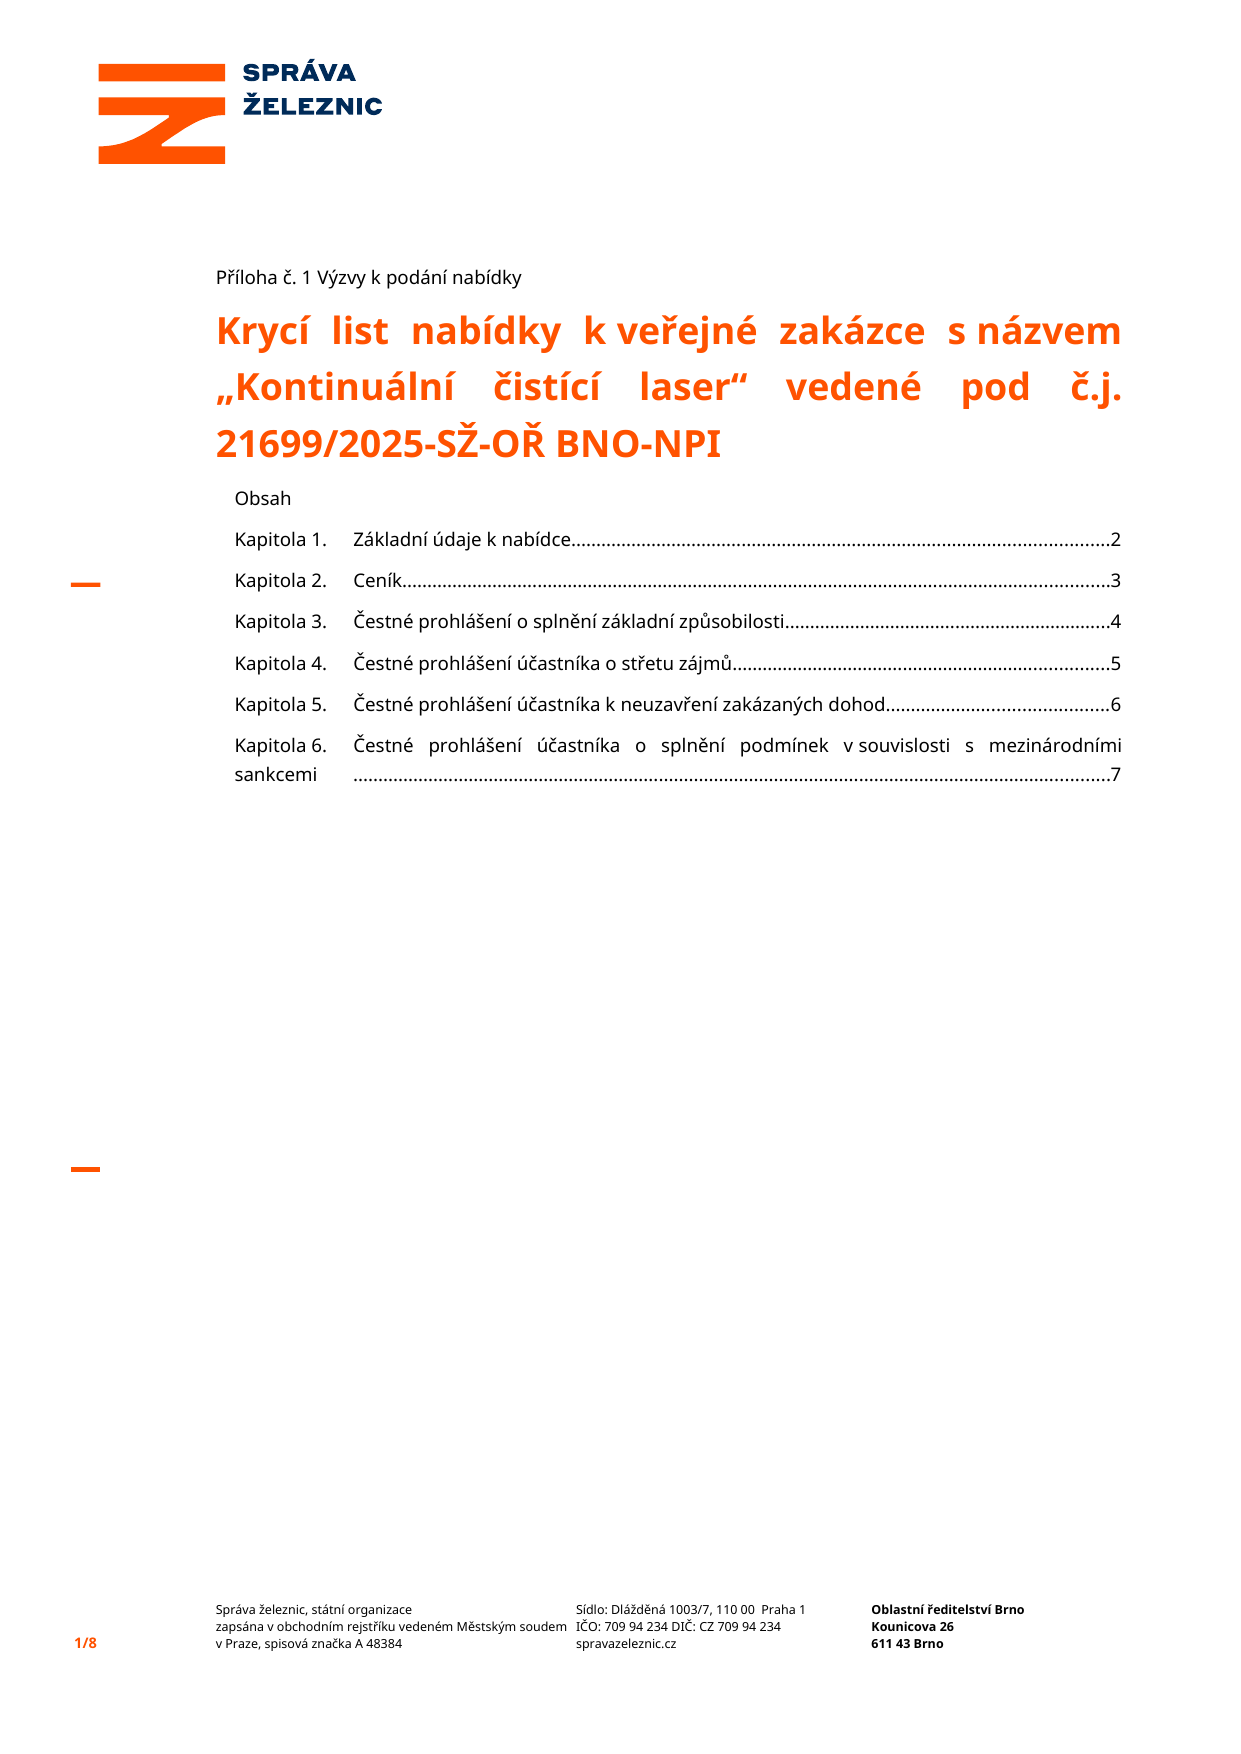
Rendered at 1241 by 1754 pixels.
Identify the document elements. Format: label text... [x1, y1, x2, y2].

text Příloha č. 1 Výzvy k podání nabídky [216, 264, 1122, 289]
text Krycí list nabídky k veřejné zakázce s názvem „Kontinuální čistící laser“ vedené pod č.j. 21699/2025-SŽ-OŘ BNO-NPI [216, 304, 1122, 468]
